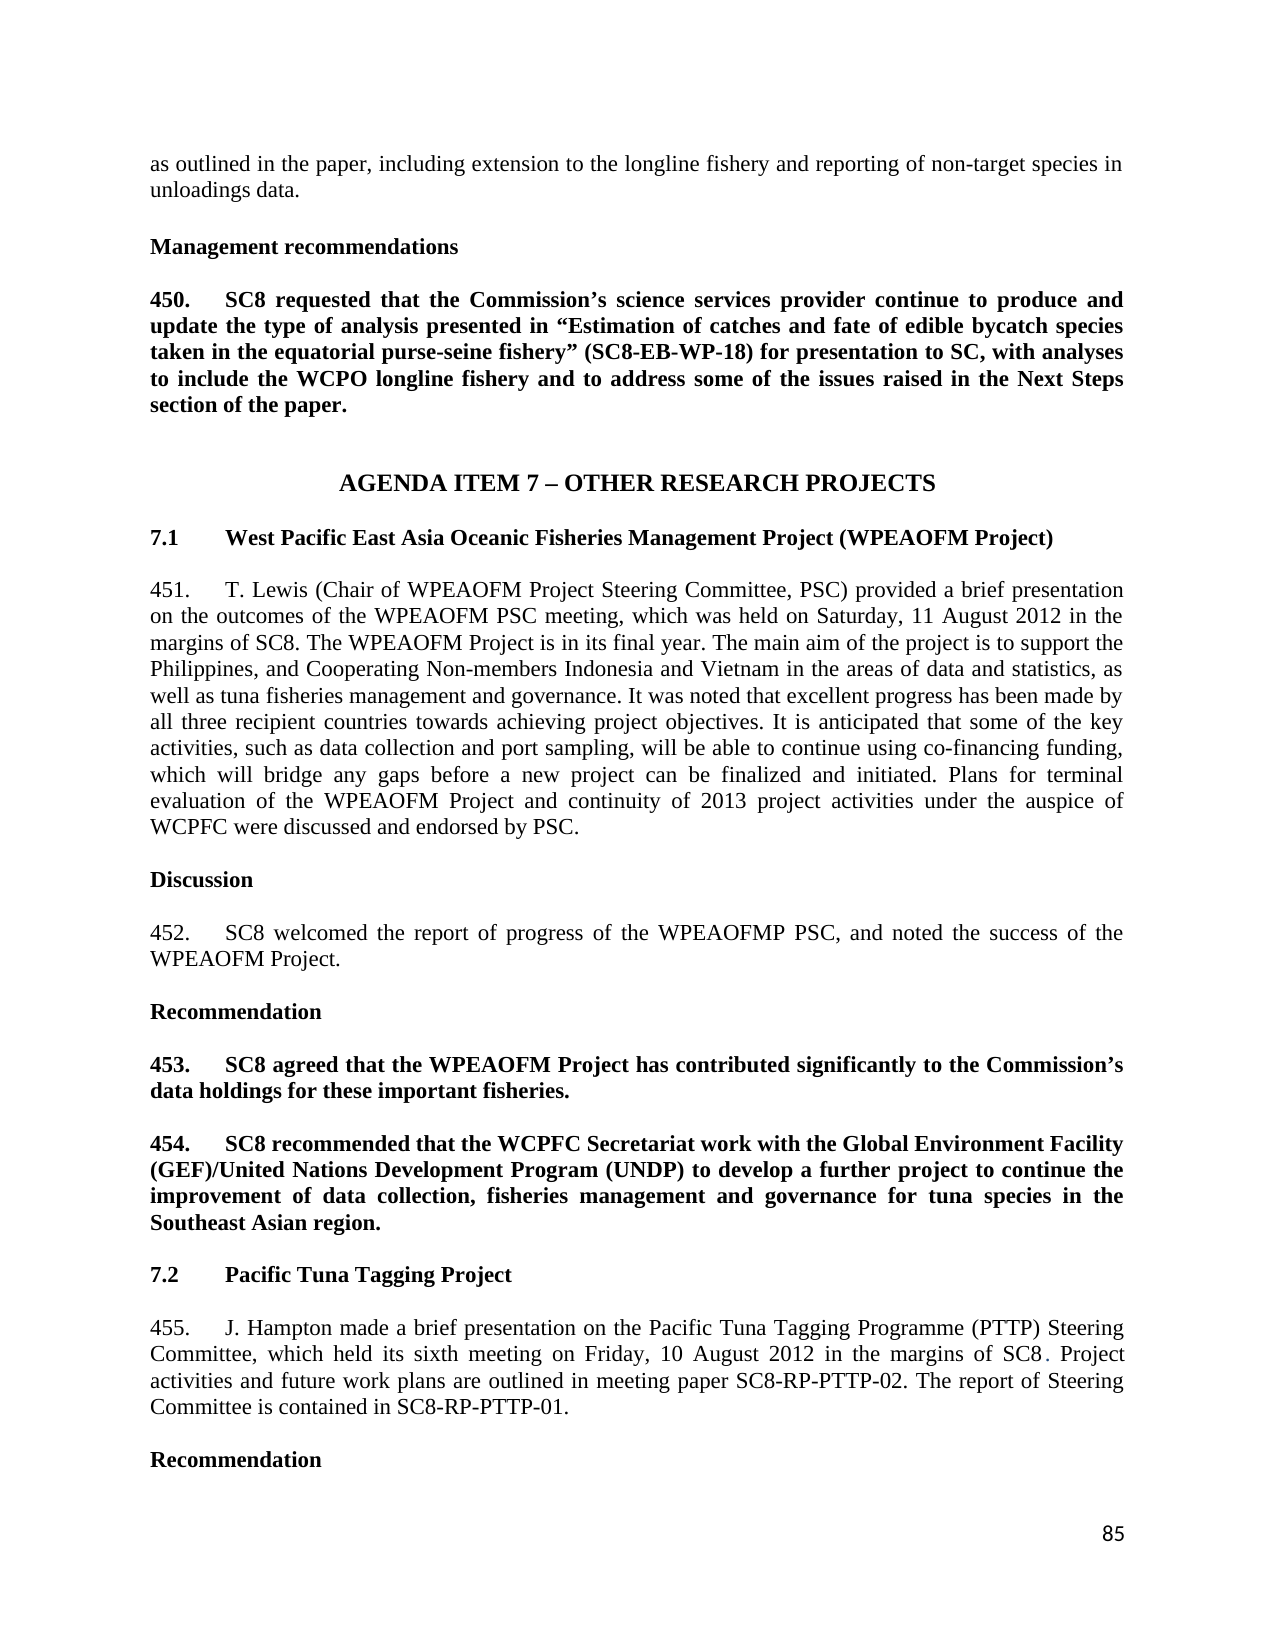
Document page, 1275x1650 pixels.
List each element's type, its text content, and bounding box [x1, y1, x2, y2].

list SC8 recommended that the WCPFC Secretariat work with the Global Environment Facility (GEF)/United Nations Development Program (UNDP) to develop a further project to continue the improvement of data collection, fisheries management and governance for tuna species in the Southeast Asian region. [150, 1130, 1125, 1235]
text Management recommendations [150, 233, 1125, 259]
list SC8 requested that the Commission’s science services provider continue to produce and update the type of analysis presented in “Estimation of catches and fate of edible bycatch species taken in the equatorial purse-seine fishery” (SC8-EB-WP-18) for presentation to SC, with analyses to include the WCPO longline fishery and to address some of the issues raised in the Next Steps section of the paper. [150, 286, 1125, 417]
list Recommendation [150, 1446, 1125, 1472]
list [150, 150, 1125, 203]
text agenda item 7 – Other research projects [150, 468, 1125, 497]
list SC8 welcomed the report of progress of the WPEAOFMP PSC, and noted the success of the WPEAOFM Project. [150, 919, 1125, 972]
text 7.1 West Pacific East Asia Oceanic Fisheries Management Project (WPEAOFM Project) [150, 523, 1125, 550]
list SC8 agreed that the WPEAOFM Project has contributed significantly to the Commission’s data holdings for these important fisheries. [150, 1051, 1125, 1103]
text 7.2 Pacific Tuna Tagging Project [150, 1261, 1125, 1288]
text Discussion [150, 866, 1125, 892]
list T. Lewis (Chair of WPEAOFM Project Steering Committee, PSC) provided a brief presentation on the outcomes of the WPEAOFM PSC meeting, which was held on Saturday, 11 August 2012 in the margins of SC8. The WPEAOFM Project is in its final year. The main aim of the project is to support the Philippines, and Cooperating Non-members Indonesia and Vietnam in the areas of data and statistics, as well as tuna fisheries management and governance. It was noted that excellent progress has been made by all three recipient countries towards achieving project objectives. It is anticipated that some of the key activities, such as data collection and port sampling, will be able to continue using co-financing funding, which will bridge any gaps before a new project can be finalized and initiated. Plans for terminal evaluation of the WPEAOFM Project and continuity of 2013 project activities under the auspice of WCPFC were discussed and endorsed by PSC. [150, 576, 1125, 840]
list J. Hampton made a brief presentation on the Pacific Tuna Tagging Programme (PTTP) Steering Committee, which held its sixth meeting on Friday, 10 August 2012 in the margins of SC8. Project activities and future work plans are outlined in meeting paper SC8-RP-PTTP-02. The report of Steering Committee is contained in SC8-RP-PTTP-01. [150, 1314, 1125, 1419]
text Recommendation [150, 998, 1125, 1024]
